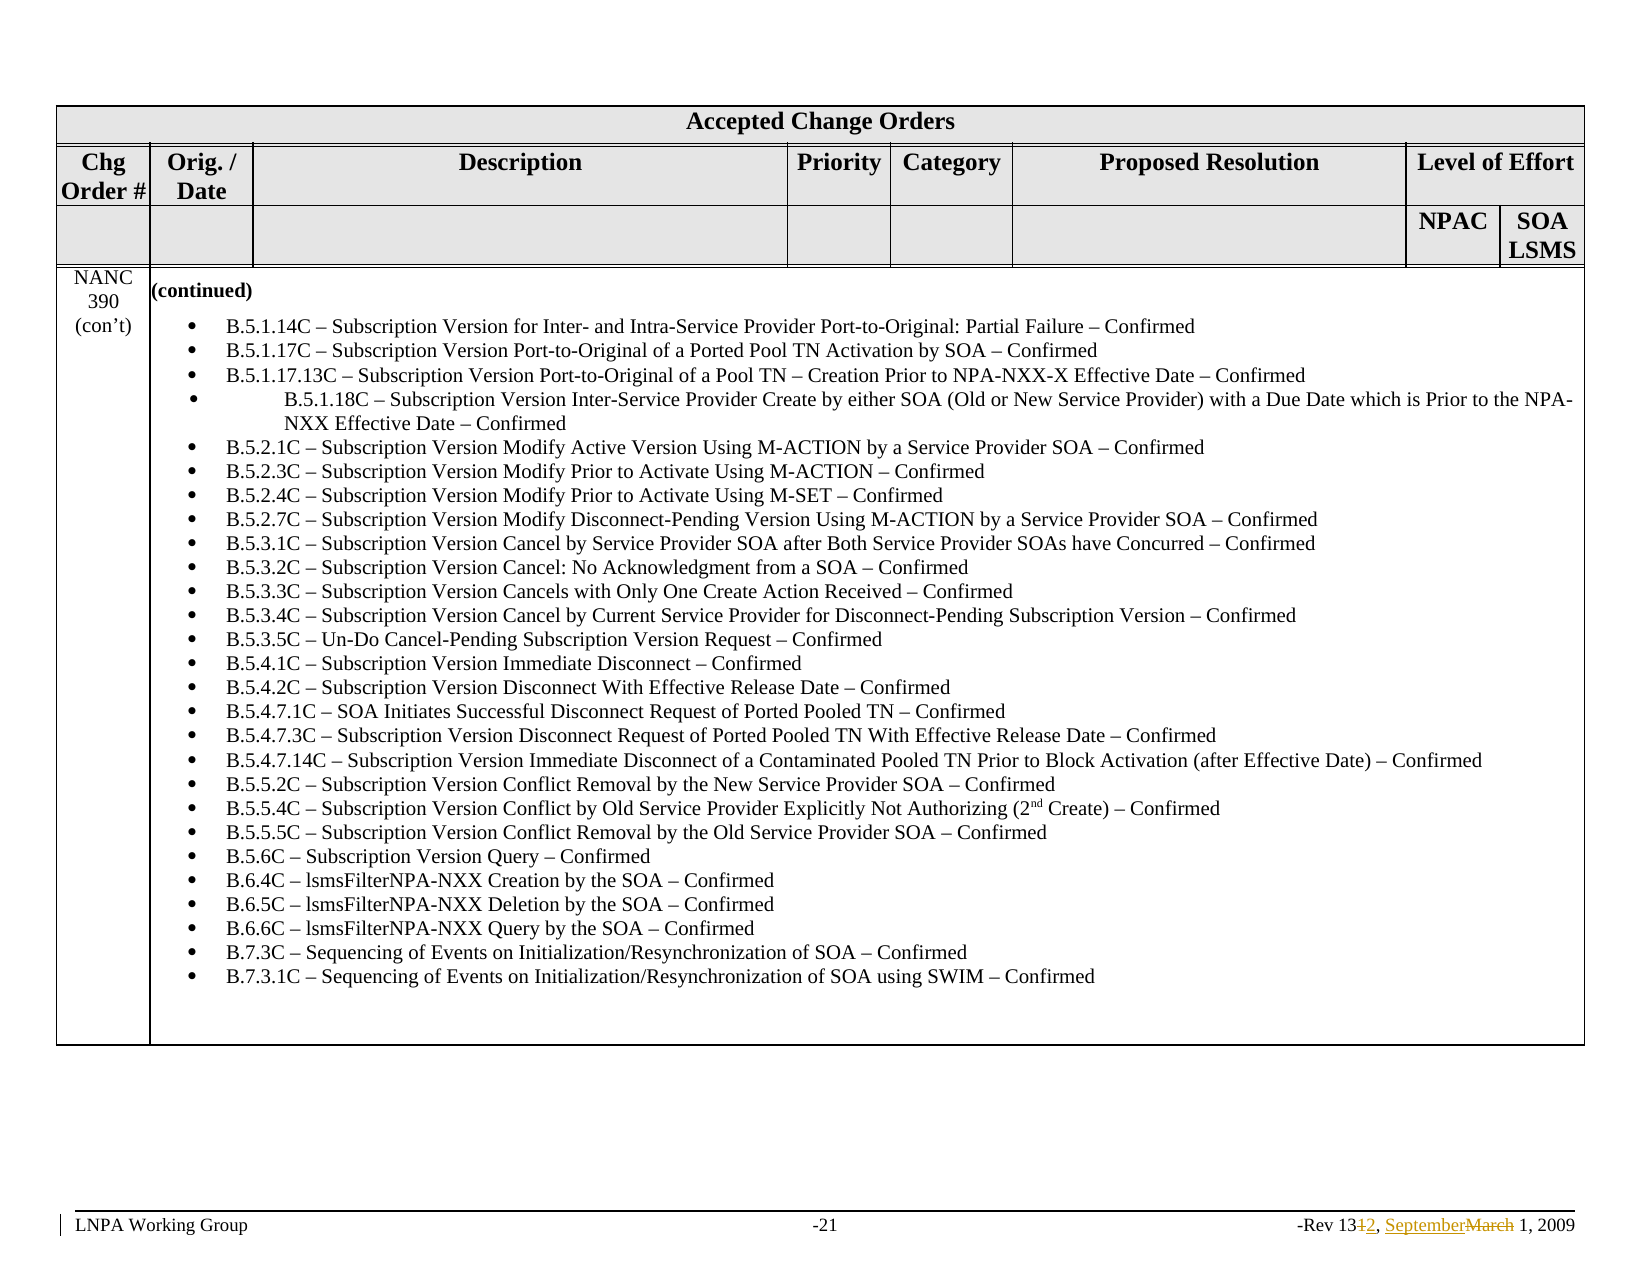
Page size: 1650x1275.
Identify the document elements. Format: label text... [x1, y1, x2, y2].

table_cell Level of Effort [1407, 147, 1584, 205]
table_cell NPAC [1407, 206, 1499, 264]
table_cell [151, 206, 252, 264]
table_cell [254, 206, 787, 264]
table_cell [891, 206, 1012, 264]
table_cell SOA LSMS [1501, 206, 1584, 264]
table_header Accepted Change Orders [57, 107, 1584, 142]
table_cell (continued) B.5.1.14C – Subscription Version for Inter- and Intra-Service Provider Port-to-Original: Partial Failure – Confirmed B.5.1.17C – Subscription Version Port-to-Original of a Ported Pool TN Activation by SOA – Confirmed B.5.1.17.13C – Subscription Version Port-to-Original of a Pool TN – Creation Prior to NPA-NXX-X Effective Date – Confirmed B.5.1.18C – Subscription Version Inter-Service Provider Create by either SOA (Old or New Service Provider) with a Due Date which is Prior to the NPA-NXX Effective Date – Confirmed B.5.2.1C – Subscription Version Modify Active Version Using M-ACTION by a Service Provider SOA – Confirmed B.5.2.3C – Subscription Version Modify Prior to Activate Using M-ACTION – Confirmed B.5.2.4C – Subscription Version Modify Prior to Activate Using M-SET – Confirmed B.5.2.7C – Subscription Version Modify Disconnect-Pending Version Using M-ACTION by a Service Provider SOA – Confirmed B.5.3.1C – Subscription Version Cancel by Service Provider SOA after Both Service Provider SOAs have Concurred – Confirmed B.5.3.2C – Subscription Version Cancel: No Acknowledgment from a SOA – Confirmed B.5.3.3C – Subscription Version Cancels with Only One Create Action Received – Confirmed B.5.3.4C – Subscription Version Cancel by Current Service Provider for Disconnect-Pending Subscription Version – Confirmed B.5.3.5C – Un-Do Cancel-Pending Subscription Version Request – Confirmed B.5.4.1C – Subscription Version Immediate Disconnect – Confirmed B.5.4.2C – Subscription Version Disconnect With Effective Release Date – Confirmed B.5.4.7.1C – SOA Initiates Successful Disconnect Request of Ported Pooled TN – Confirmed B.5.4.7.3C – Subscription Version Disconnect Request of Ported Pooled TN With Effective Release Date – Confirmed B.5.4.7.14C – Subscription Version Immediate Disconnect of a Contaminated Pooled TN Prior to Block Activation (after Effective Date) – Confirmed B.5.5.2C – Subscription Version Conflict Removal by the New Service Provider SOA – Confirmed B.5.5.4C – Subscription Version Conflict by Old Service Provider Explicitly Not Authorizing (2nd Create) – Confirmed B.5.5.5C – Subscription Version Conflict Removal by the Old Service Provider SOA – Confirmed B.5.6C – Subscription Version Query – Confirmed B.6.4C – lsmsFilterNPA-NXX Creation by the SOA – Confirmed B.6.5C – lsmsFilterNPA-NXX Deletion by the SOA – Confirmed B.6.6C – lsmsFilterNPA-NXX Query by the SOA – Confirmed B.7.3C – Sequencing of Events on Initialization/Resynchronization of SOA – Confirmed B.7.3.1C – Sequencing of Events on Initialization/Resynchronization of SOA using SWIM – Confirmed [151, 268, 1584, 1044]
table_cell NANC 390 (con’t) [57, 268, 149, 1044]
table_cell [57, 206, 149, 264]
table_cell Category [891, 147, 1012, 205]
table_cell Description [254, 147, 787, 205]
table_cell Chg Order # [57, 147, 149, 205]
table_cell Proposed Resolution [1013, 147, 1405, 205]
table_cell Orig. / Date [151, 147, 252, 205]
table_cell [1013, 206, 1405, 264]
table_cell [788, 206, 890, 264]
table_cell Priority [788, 147, 890, 205]
